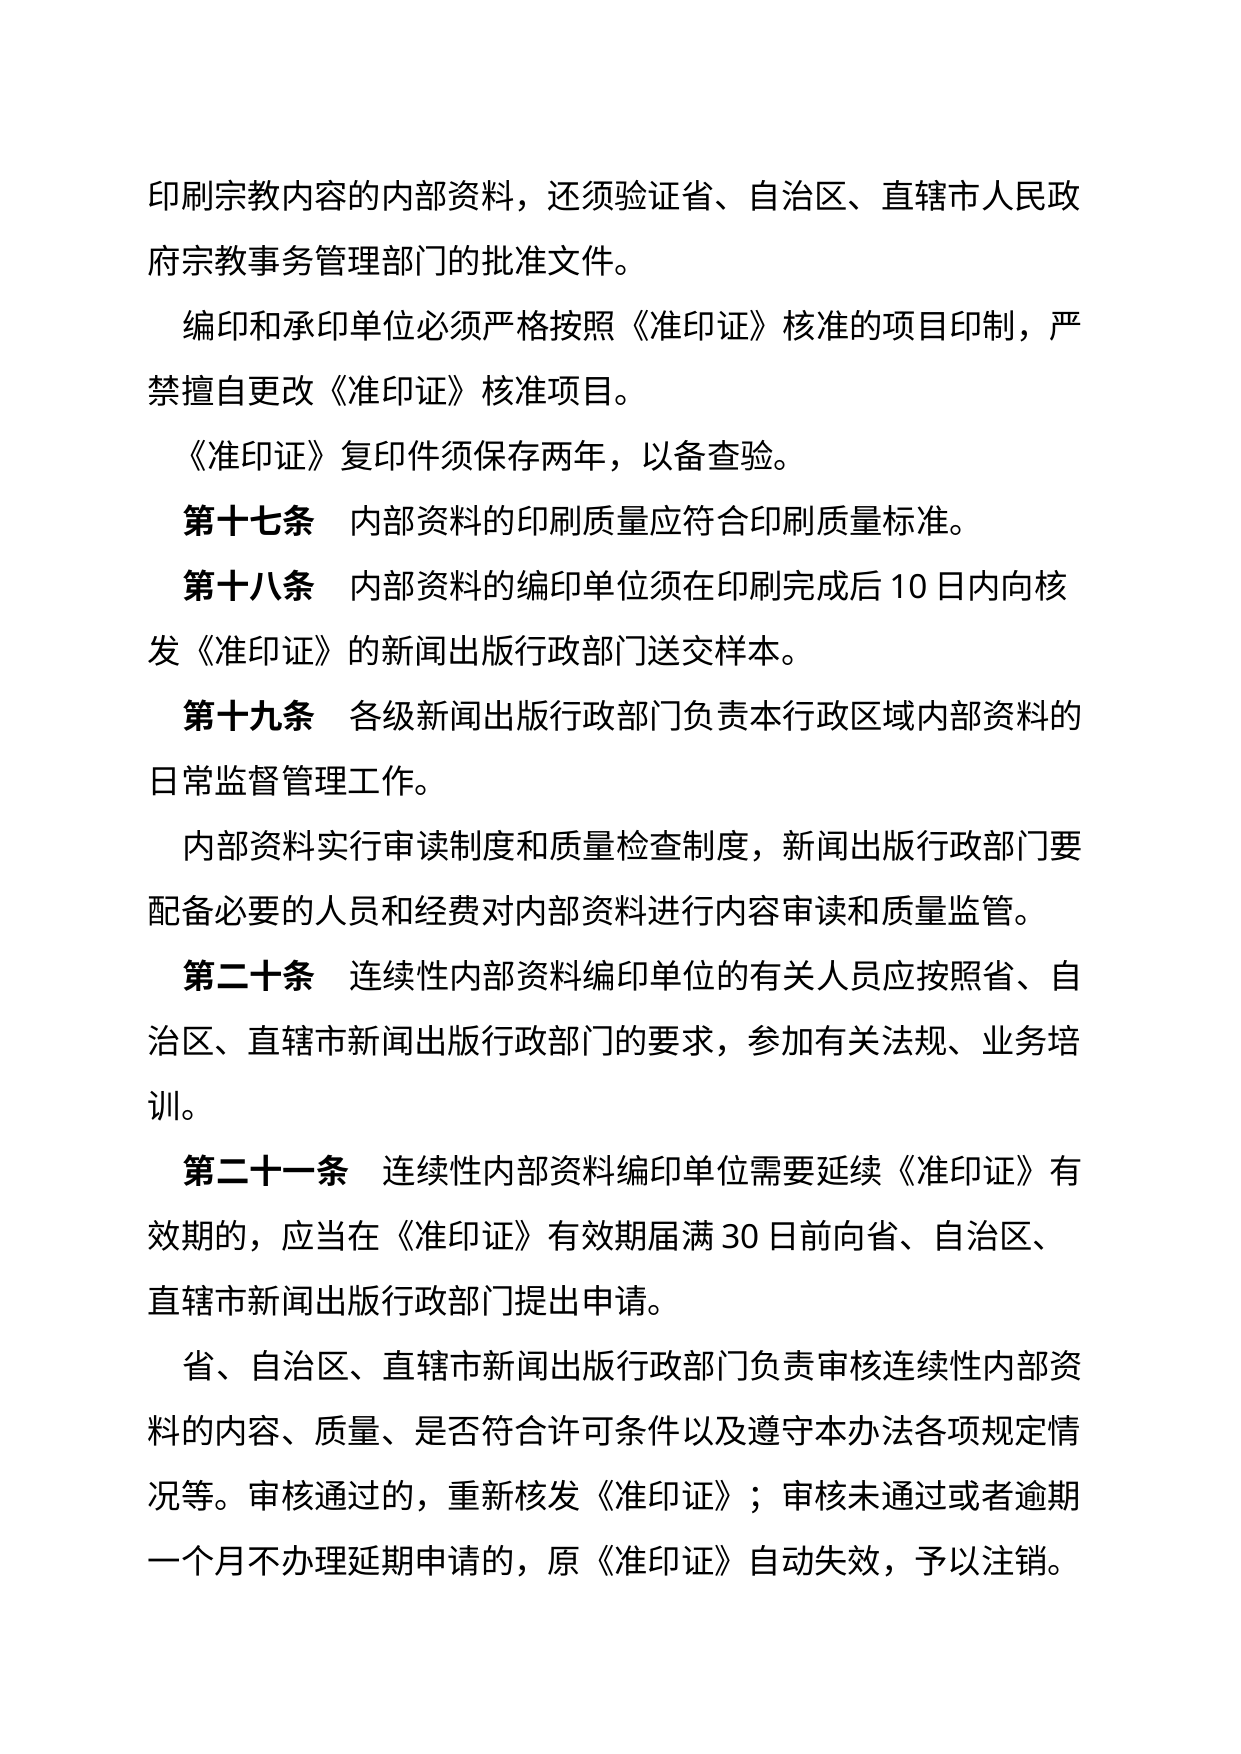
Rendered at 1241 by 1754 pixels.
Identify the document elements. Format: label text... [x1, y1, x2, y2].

text 第二十条 连续性内部资料编印单位的有关人员应按照省、自治区、直辖市新闻出版行政部门的要求，参加有关法规、业务培训。 [148, 942, 1092, 1137]
text 编印和承印单位必须严格按照《准印证》核准的项目印制，严禁擅自更改《准印证》核准项目。 [148, 292, 1092, 422]
text 省、自治区、直辖市新闻出版行政部门负责审核连续性内部资料的内容、质量、是否符合许可条件以及遵守本办法各项规定情况等。审核通过的，重新核发《准印证》；审核未通过或者逾期一个月不办理延期申请的，原《准印证》自动失效，予以注销。 [148, 1332, 1092, 1592]
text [148, 162, 1092, 292]
text 内部资料实行审读制度和质量检查制度，新闻出版行政部门要配备必要的人员和经费对内部资料进行内容审读和质量监管。 [148, 812, 1092, 942]
text 《准印证》复印件须保存两年，以备查验。 [148, 422, 1092, 487]
text 第二十一条 连续性内部资料编印单位需要延续《准印证》有效期的，应当在《准印证》有效期届满30日前向省、自治区、直辖市新闻出版行政部门提出申请。 [148, 1137, 1092, 1332]
text 第十七条 内部资料的印刷质量应符合印刷质量标准。 [148, 487, 1092, 552]
text 第十九条 各级新闻出版行政部门负责本行政区域内部资料的日常监督管理工作。 [148, 682, 1092, 812]
text 第十八条 内部资料的编印单位须在印刷完成后10日内向核发《准印证》的新闻出版行政部门送交样本。 [148, 552, 1092, 682]
